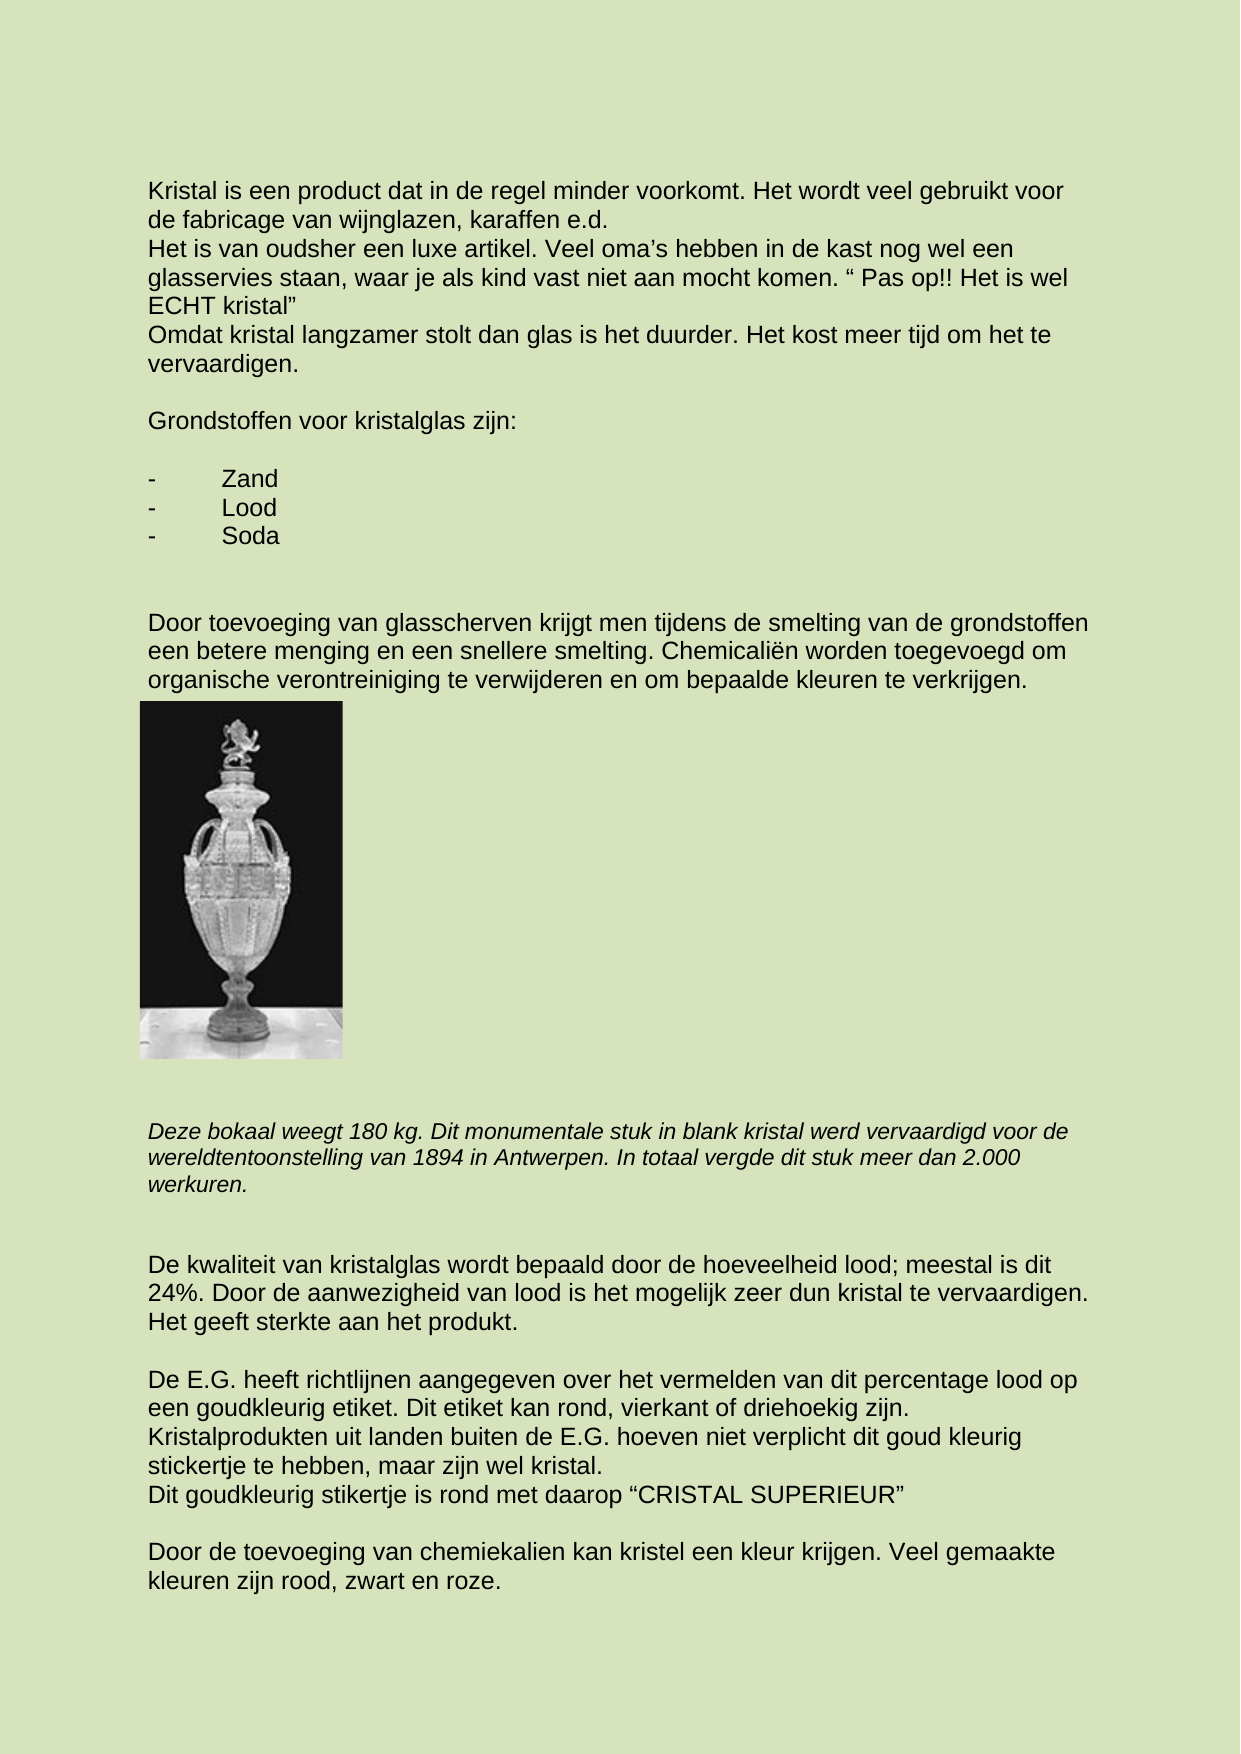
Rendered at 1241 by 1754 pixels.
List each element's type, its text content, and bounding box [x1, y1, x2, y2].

text Dit goudkleurig stikertje is rond met daarop “CRISTAL SUPERIEUR” [148, 1480, 1093, 1508]
text Het is van oudsher een luxe artikel. Veel oma’s hebben in de kast nog wel een glasservies staan, waar je als kind vast niet aan mocht komen. “ Pas op!! Het is wel ECHT kristal” [148, 234, 1093, 320]
text - Soda [148, 521, 1093, 550]
text Grondstoffen voor kristalglas zijn: [148, 406, 1093, 435]
text De kwaliteit van kristalglas wordt bepaald door de hoeveelheid lood; meestal is dit 24%. Door de aanwezigheid van lood is het mogelijk zeer dun kristal te vervaardigen. Het geeft sterkte aan het produkt. [148, 1250, 1093, 1336]
text Kristalprodukten uit landen buiten de E.G. hoeven niet verplicht dit goud kleurig stickertje te hebben, maar zijn wel kristal. [148, 1422, 1093, 1480]
text Deze bokaal weegt . Dit monumentale stuk in blank kristal werd vervaardigd voor de wereldtentoonstelling van Antwerpen. In totaal vergde dit stuk meer dan 2.000 werkuren. [148, 1118, 1093, 1197]
text Door toevoeging van glasscherven krijgt men tijdens de smelting van de grondstoffen een betere menging en een snellere smelting. Chemicaliën worden toegevoegd om organische verontreiniging te verwijderen en om bepaalde kleuren te verkrijgen. [148, 608, 1093, 694]
text Omdat kristal langzamer stolt dan glas is het duurder. Het kost meer tijd om het te vervaardigen. [148, 320, 1093, 378]
text Door de toevoeging van chemiekalien kan kristel een kleur krijgen. Veel gemaakte kleuren zijn rood, zwart en roze. [148, 1537, 1093, 1595]
text - Zand [148, 464, 1093, 493]
text Kristal is een product dat in de regel minder voorkomt. Het wordt veel gebruikt voor de fabricage van wijnglazen, karaffen e.d. [148, 176, 1093, 234]
text De E.G. heeft richtlijnen aangegeven over het vermelden van dit percentage lood op een goudkleurig etiket. Dit etiket kan rond, vierkant of driehoekig zijn. [148, 1365, 1093, 1422]
text - Lood [148, 493, 1093, 521]
